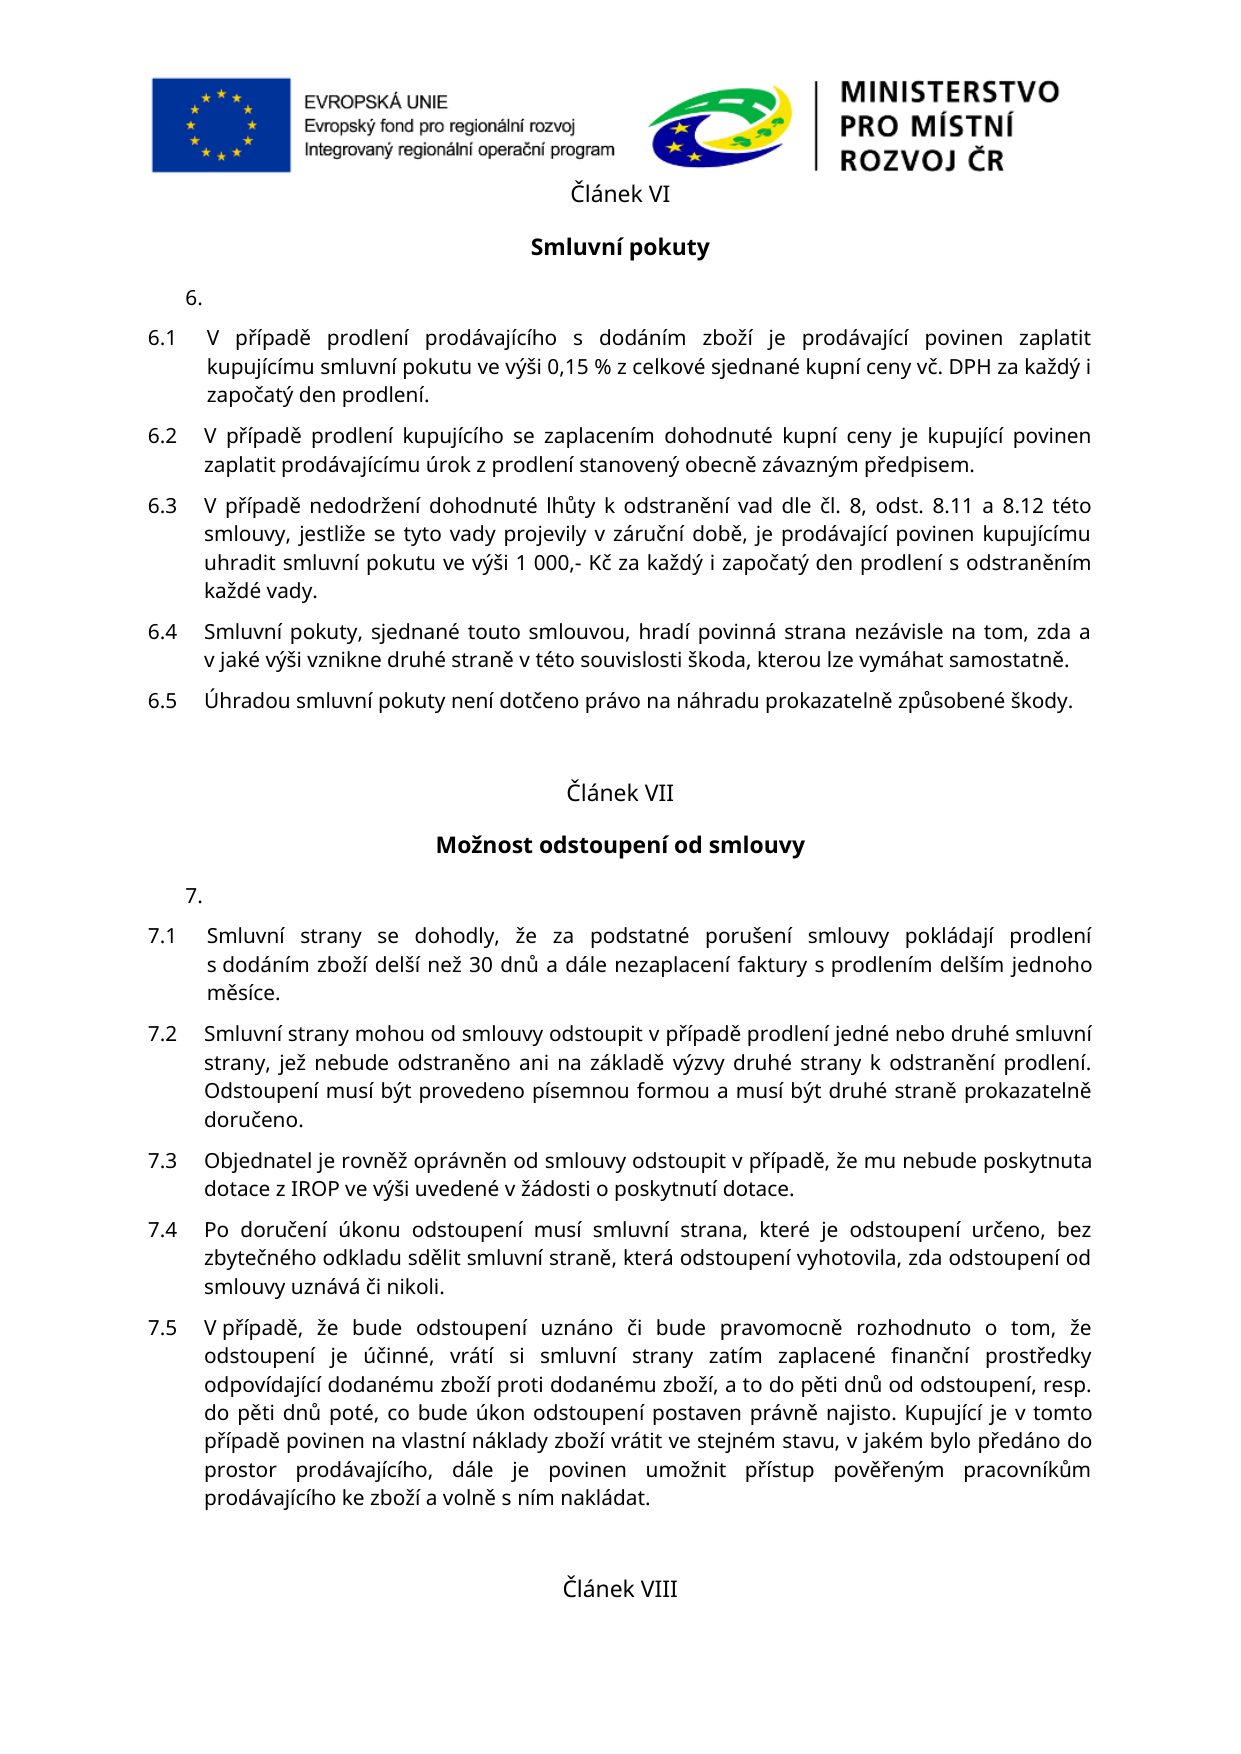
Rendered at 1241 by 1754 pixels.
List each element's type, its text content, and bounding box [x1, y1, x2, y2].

list Po doručení úkonu odstoupení musí smluvní strana, které je odstoupení určeno, bez zbytečného odkladu sdělit smluvní straně, která odstoupení vyhotovila, zda odstoupení od smlouvy uznává či nikoli. [148, 1215, 1093, 1300]
list V případě nedodržení dohodnuté lhůty k odstranění vad dle čl. 8, odst. 8.11 a 8.12 této smlouvy, jestliže se tyto vady projevily v záruční době, je prodávající povinen kupujícímu uhradit smluvní pokutu ve výši 1 000,- Kč za každý i započatý den prodlení s odstraněním každé vady. [148, 491, 1093, 604]
list V případě prodlení prodávajícího s dodáním zboží je prodávající povinen zaplatit kupujícímu smluvní pokutu ve výši 0,15 % z celkové sjednané kupní ceny vč. DPH za každý i započatý den prodlení. [148, 323, 1093, 409]
list Smluvní pokuty, sjednané touto smlouvou, hradí povinná strana nezávisle na tom, zda a v jaké výši vznikne druhé straně v této souvislosti škoda, kterou lze vymáhat samostatně. [148, 617, 1093, 674]
list Objednatel je rovněž oprávněn od smlouvy odstoupit v případě, že mu nebude poskytnuta dotace z IROP ve výši uvedené v žádosti o poskytnutí dotace. [148, 1146, 1093, 1203]
list Smluvní strany se dohodly, že za podstatné porušení smlouvy pokládají prodlení s dodáním zboží delší než 30 dnů a dále nezaplacení faktury s prodlením delším jednoho měsíce. [148, 922, 1093, 1007]
text Článek VII [148, 777, 1093, 808]
list Smluvní strany mohou od smlouvy odstoupit v případě prodlení jedné nebo druhé smluvní strany, jež nebude odstraněno ani na základě výzvy druhé strany k odstranění prodlení. Odstoupení musí být provedeno písemnou formou a musí být druhé straně prokazatelně doručeno. [148, 1019, 1093, 1133]
text Smluvní pokuty [148, 231, 1093, 262]
list V případě, že bude odstoupení uznáno či bude pravomocně rozhodnuto o tom, že odstoupení je účinné, vrátí si smluvní strany zatím zaplacené finanční prostředky odpovídající dodanému zboží proti dodanému zboží, a to do pěti dnů od odstoupení, resp. do pěti dnů poté, co bude úkon odstoupení postaven právně najisto. Kupující je v tomto případě povinen na vlastní náklady zboží vrátit ve stejném stavu, v jakém bylo předáno do prostor prodávajícího, dále je povinen umožnit přístup pověřeným pracovníkům prodávajícího ke zboží a volně s ním nakládat. [148, 1313, 1093, 1512]
text Článek VI [148, 179, 1093, 210]
list V případě prodlení kupujícího se zaplacením dohodnuté kupní ceny je kupující povinen zaplatit prodávajícímu úrok z prodlení stanovený obecně závazným předpisem. [148, 421, 1093, 478]
text Možnost odstoupení od smlouvy [148, 829, 1093, 860]
picture [147, 73, 1093, 179]
text Článek VIII [148, 1573, 1093, 1604]
list Úhradou smluvní pokuty není dotčeno právo na náhradu prokazatelně způsobené škody. [148, 686, 1093, 715]
